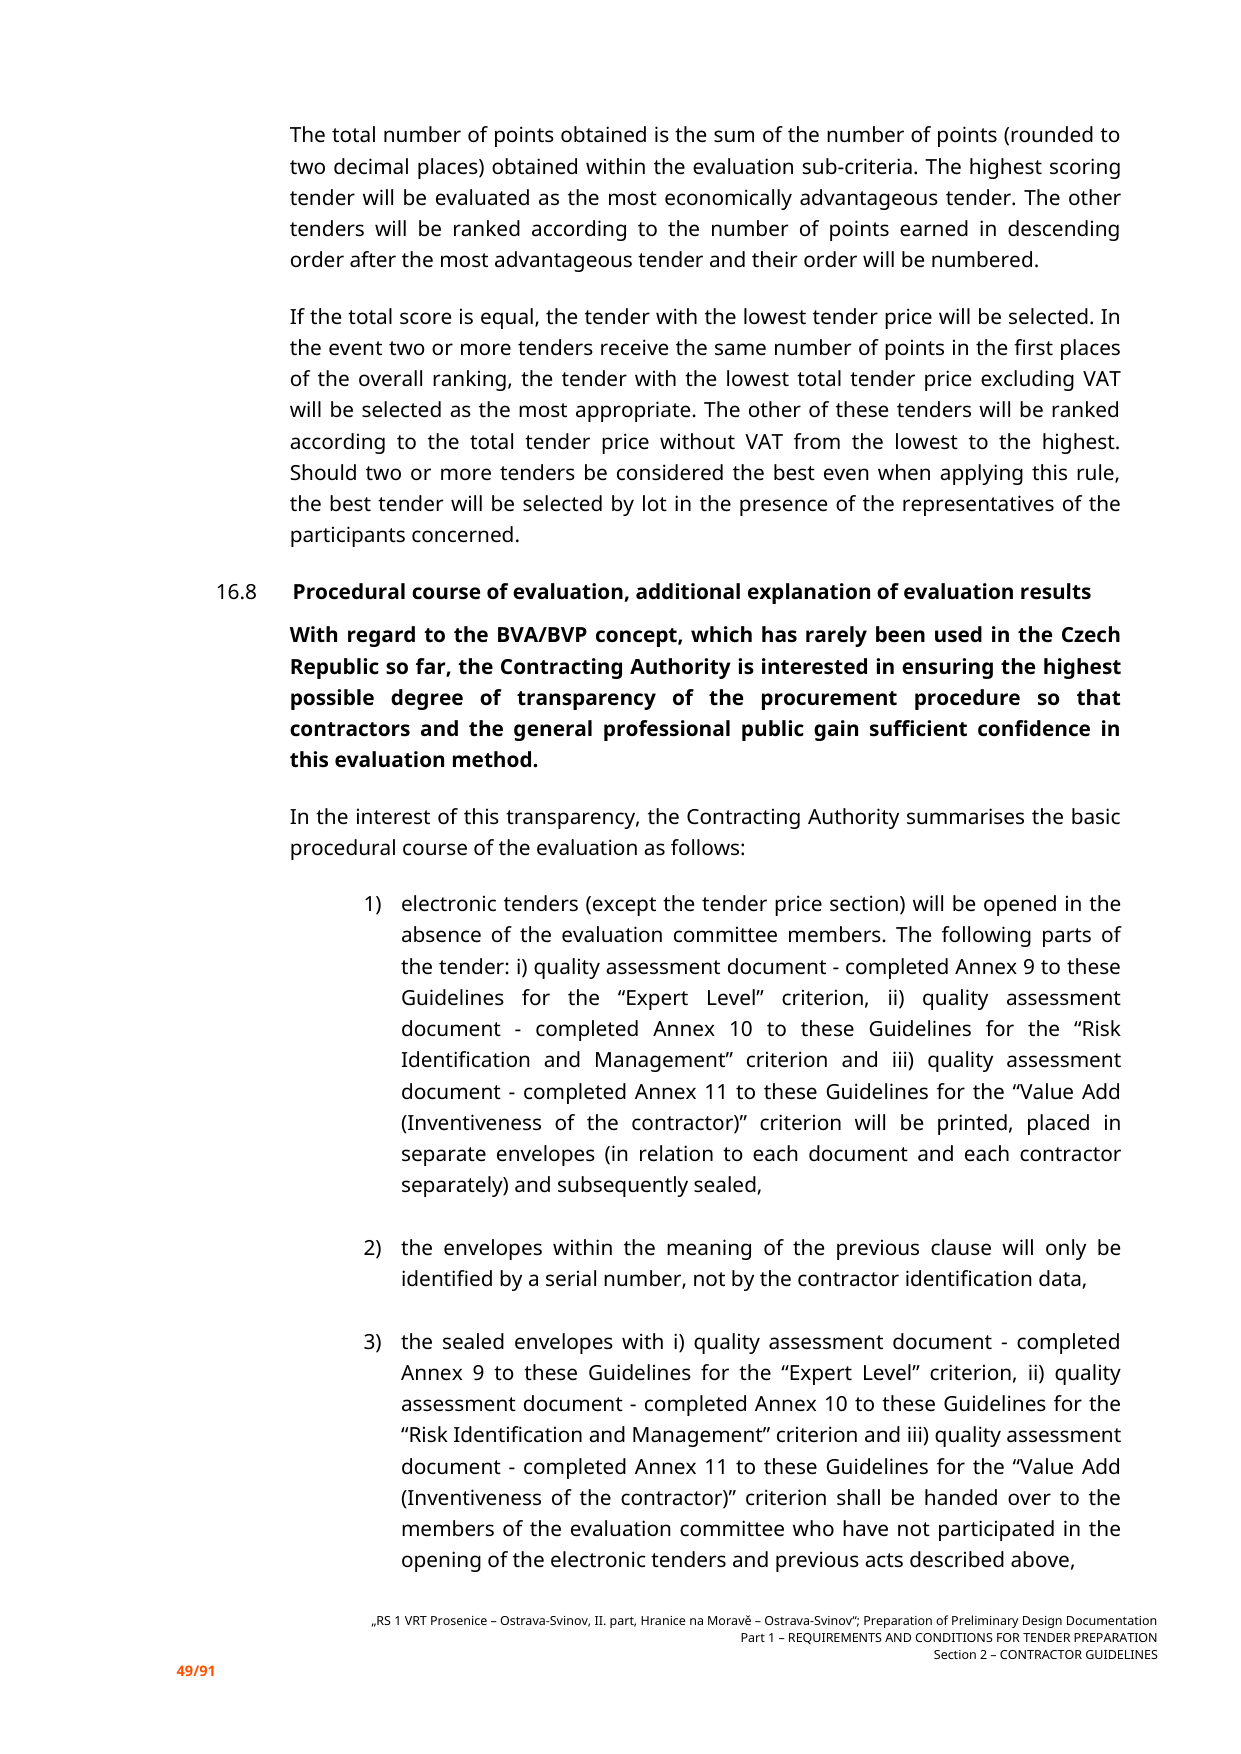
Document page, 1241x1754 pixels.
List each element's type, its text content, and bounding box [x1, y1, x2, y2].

list the sealed envelopes with i) quality assessment document - completed Annex 9 to these Guidelines for the “Expert Level” criterion, ii) quality assessment document - completed Annex 10 to these Guidelines for the “Risk Identification and Management” criterion and iii) quality assessment document - completed Annex 11 to these Guidelines for the “Value Add (Inventiveness of the contractor)” criterion shall be handed over to the members of the evaluation committee who have not participated in the opening of the electronic tenders and previous acts described above, [363, 1327, 1122, 1574]
text If the total score is equal, the tender with the lowest tender price will be selected. In the event two or more tenders receive the same number of points in the first places of the overall ranking, the tender with the lowest total tender price excluding VAT will be selected as the most appropriate. The other of these tenders will be ranked according to the total tender price without VAT from the lowest to the highest. Should two or more tenders be considered the best even when applying this rule, the best tender will be selected by lot in the presence of the representatives of the participants concerned. [289, 302, 1122, 549]
text Procedural course of evaluation, additional explanation of evaluation results [216, 577, 1122, 605]
text In the interest of this transparency, the Contracting Authority summarises the basic procedural course of the evaluation as follows: [289, 802, 1122, 862]
list the envelopes within the meaning of the previous clause will only be identified by a serial number, not by the contractor identification data, [363, 1233, 1122, 1293]
text The total number of points obtained is the sum of the number of points (rounded to two decimal places) obtained within the evaluation sub-criteria. The highest scoring tender will be evaluated as the most economically advantageous tender. The other tenders will be ranked according to the number of points earned in descending order after the most advantageous tender and their order will be numbered. [289, 121, 1122, 274]
list electronic tenders (except the tender price section) will be opened in the absence of the evaluation committee members. The following parts of the tender: i) quality assessment document - completed Annex 9 to these Guidelines for the “Expert Level” criterion, ii) quality assessment document - completed Annex 10 to these Guidelines for the “Risk Identification and Management” criterion and iii) quality assessment document - completed Annex 11 to these Guidelines for the “Value Add (Inventiveness of the contractor)” criterion will be printed, placed in separate envelopes (in relation to each document and each contractor separately) and subsequently sealed, [363, 889, 1122, 1199]
text With regard to the BVA/BVP concept, which has rarely been used in the Czech Republic so far, the Contracting Authority is interested in ensuring the highest possible degree of transparency of the procurement procedure so that contractors and the general professional public gain sufficient confidence in this evaluation method. [289, 621, 1122, 774]
